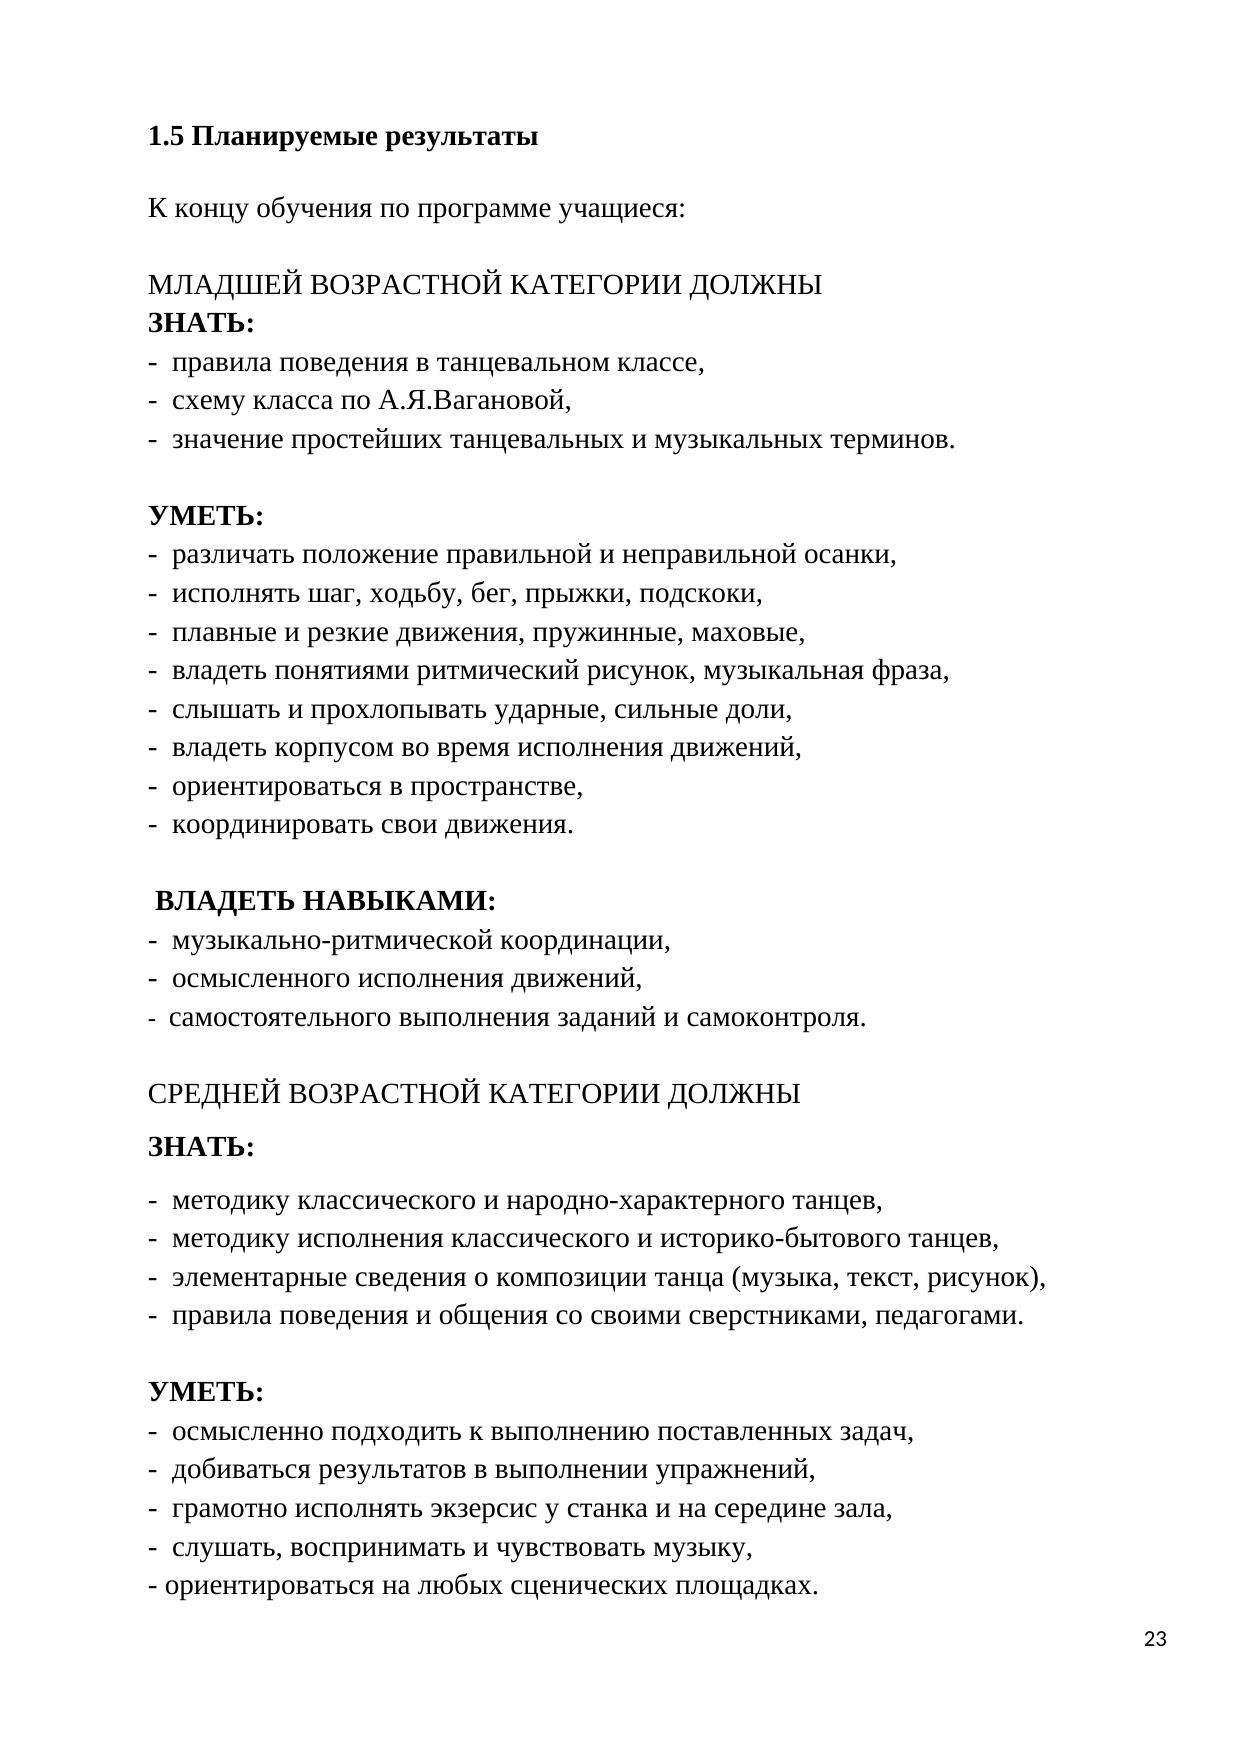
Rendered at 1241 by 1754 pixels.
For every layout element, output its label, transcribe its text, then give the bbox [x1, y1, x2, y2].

text - владеть понятиями ритмический рисунок, музыкальная фраза, [148, 652, 1167, 686]
text - грамотно исполнять экзерсис у станка и на середине зала, [148, 1490, 1167, 1524]
text - добиваться результатов в выполнении упражнений, [148, 1452, 1167, 1485]
text - исполнять шаг, ходьбу, бег, прыжки, подскоки, [148, 575, 1167, 609]
text - координировать свои движения. [148, 806, 1167, 840]
text - различать положение правильной и неправильной осанки, [148, 537, 1167, 570]
text - владеть корпусом во время исполнения движений, [148, 729, 1167, 763]
text - слушать, воспринимать и чувствовать музыку, [148, 1529, 1167, 1562]
text - ориентироваться в пространстве, [148, 768, 1167, 801]
text - плавные и резкие движения, пружинные, маховые, [148, 614, 1167, 647]
text - значение простейших танцевальных и музыкальных терминов. [148, 421, 1167, 454]
text - элементарные сведения о композиции танца (музыка, текст, рисунок), [148, 1259, 1167, 1292]
text 1.5 Планируемые результаты [148, 118, 1167, 152]
text ЗНАТЬ: [148, 305, 1167, 339]
text - музыкально-ритмической координации, [148, 922, 1167, 956]
text - правила поведения и общения со своими сверстниками, педагогами. [148, 1297, 1167, 1331]
text - методику исполнения классического и историко-бытового танцев, [148, 1220, 1167, 1254]
text - правила поведения в танцевальном классе, [148, 344, 1167, 377]
text СРЕДНЕЙ ВОЗРАСТНОЙ КАТЕГОРИИ ДОЛЖНЫ [148, 1076, 1167, 1110]
text - методику классического и народно-характерного танцев, [148, 1182, 1167, 1215]
text - ориентироваться на любых сценических площадках. [148, 1567, 1167, 1601]
text УМЕТЬ: [148, 1374, 1167, 1408]
text УМЕТЬ: [148, 498, 1167, 532]
text ВЛАДЕТЬ НАВЫКАМИ: [148, 883, 1167, 917]
text - осмысленно подходить к выполнению поставленных задач, [148, 1413, 1167, 1447]
text МЛАДШЕЙ ВОЗРАСТНОЙ КАТЕГОРИИ ДОЛЖНЫ [148, 267, 1167, 300]
text - осмысленного исполнения движений, [148, 961, 1167, 994]
text К концу обучения по программе учащиеся: [148, 190, 1167, 223]
text - слышать и прохлопывать ударные, сильные доли, [148, 691, 1167, 724]
text - самостоятельного выполнения заданий и самоконтроля. [148, 999, 1167, 1033]
text - схему класса по А.Я.Вагановой, [148, 382, 1167, 416]
text ЗНАТЬ: [148, 1129, 1167, 1162]
